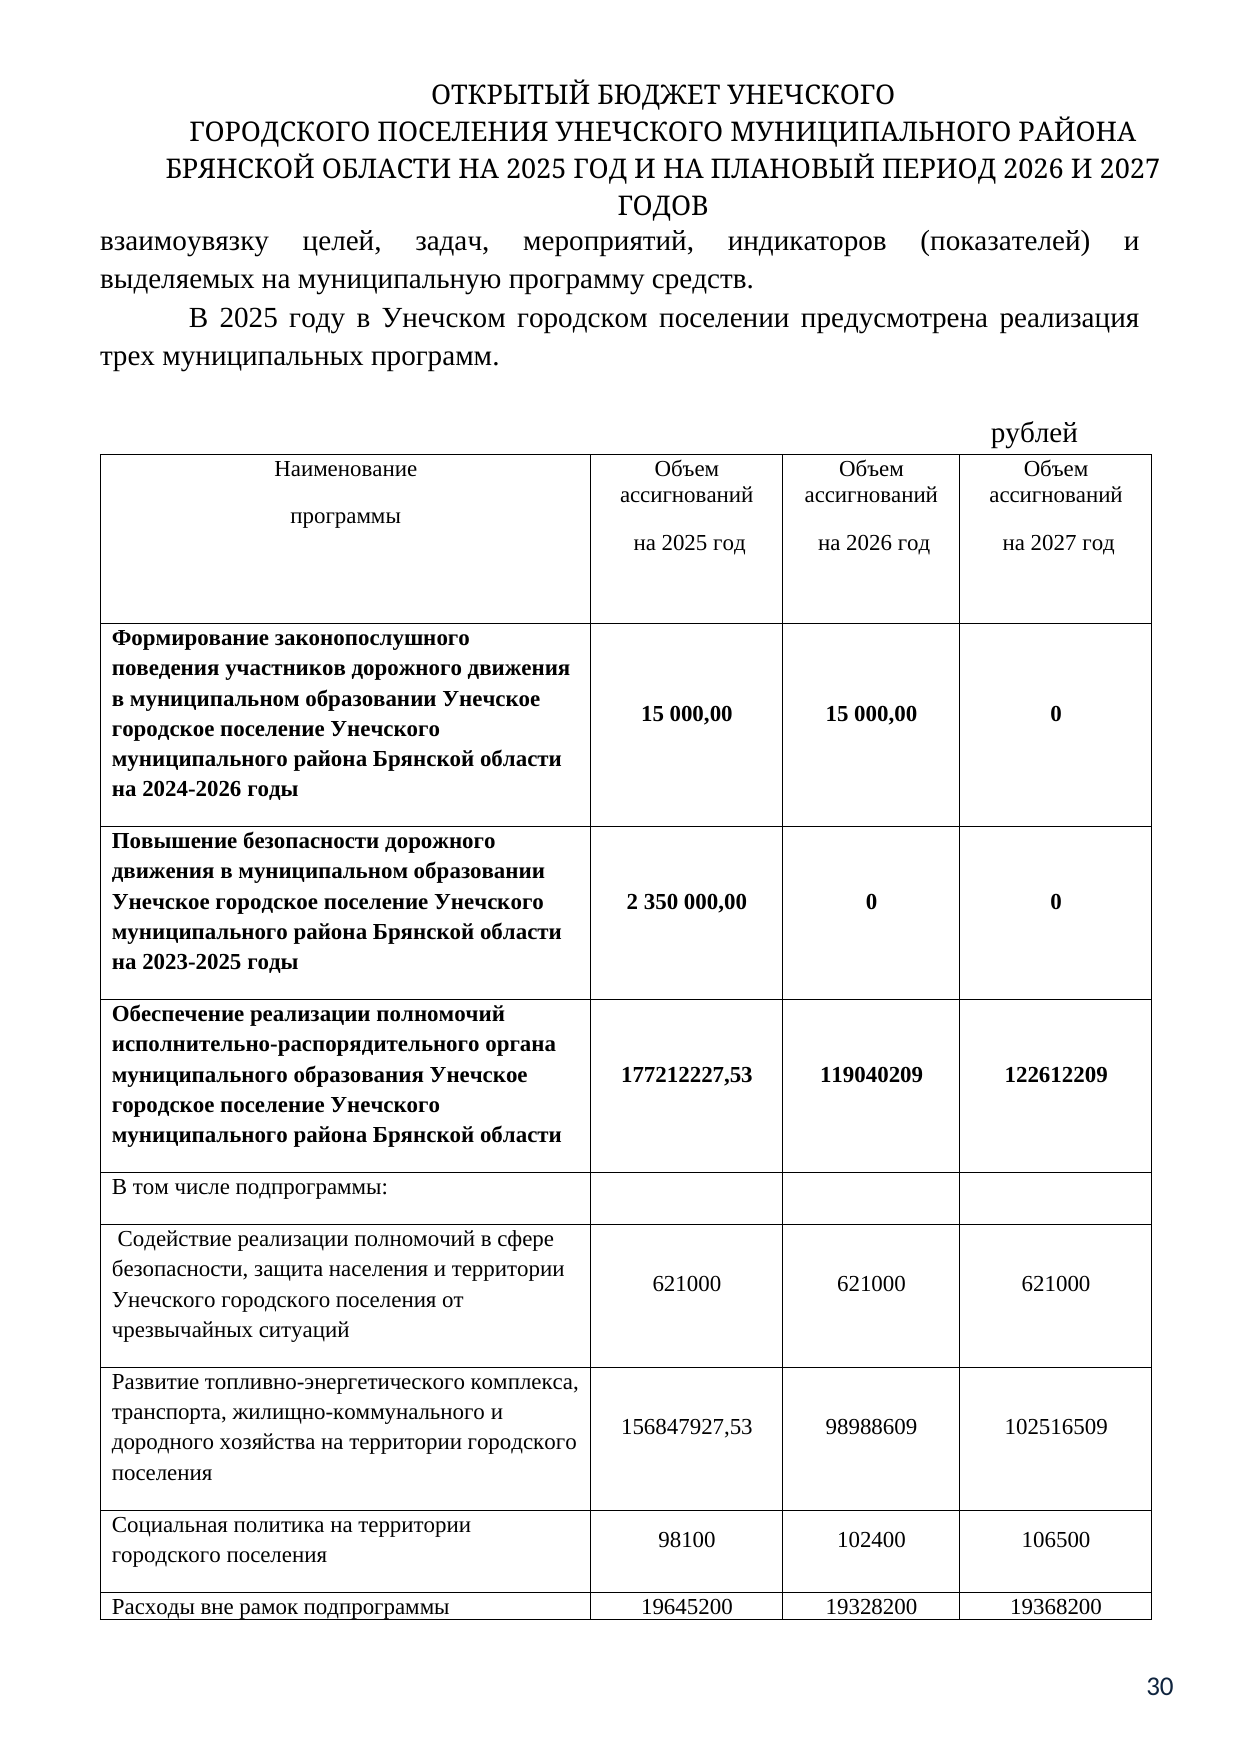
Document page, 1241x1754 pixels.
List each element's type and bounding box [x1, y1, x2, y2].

table_header [89, 223, 1152, 1620]
